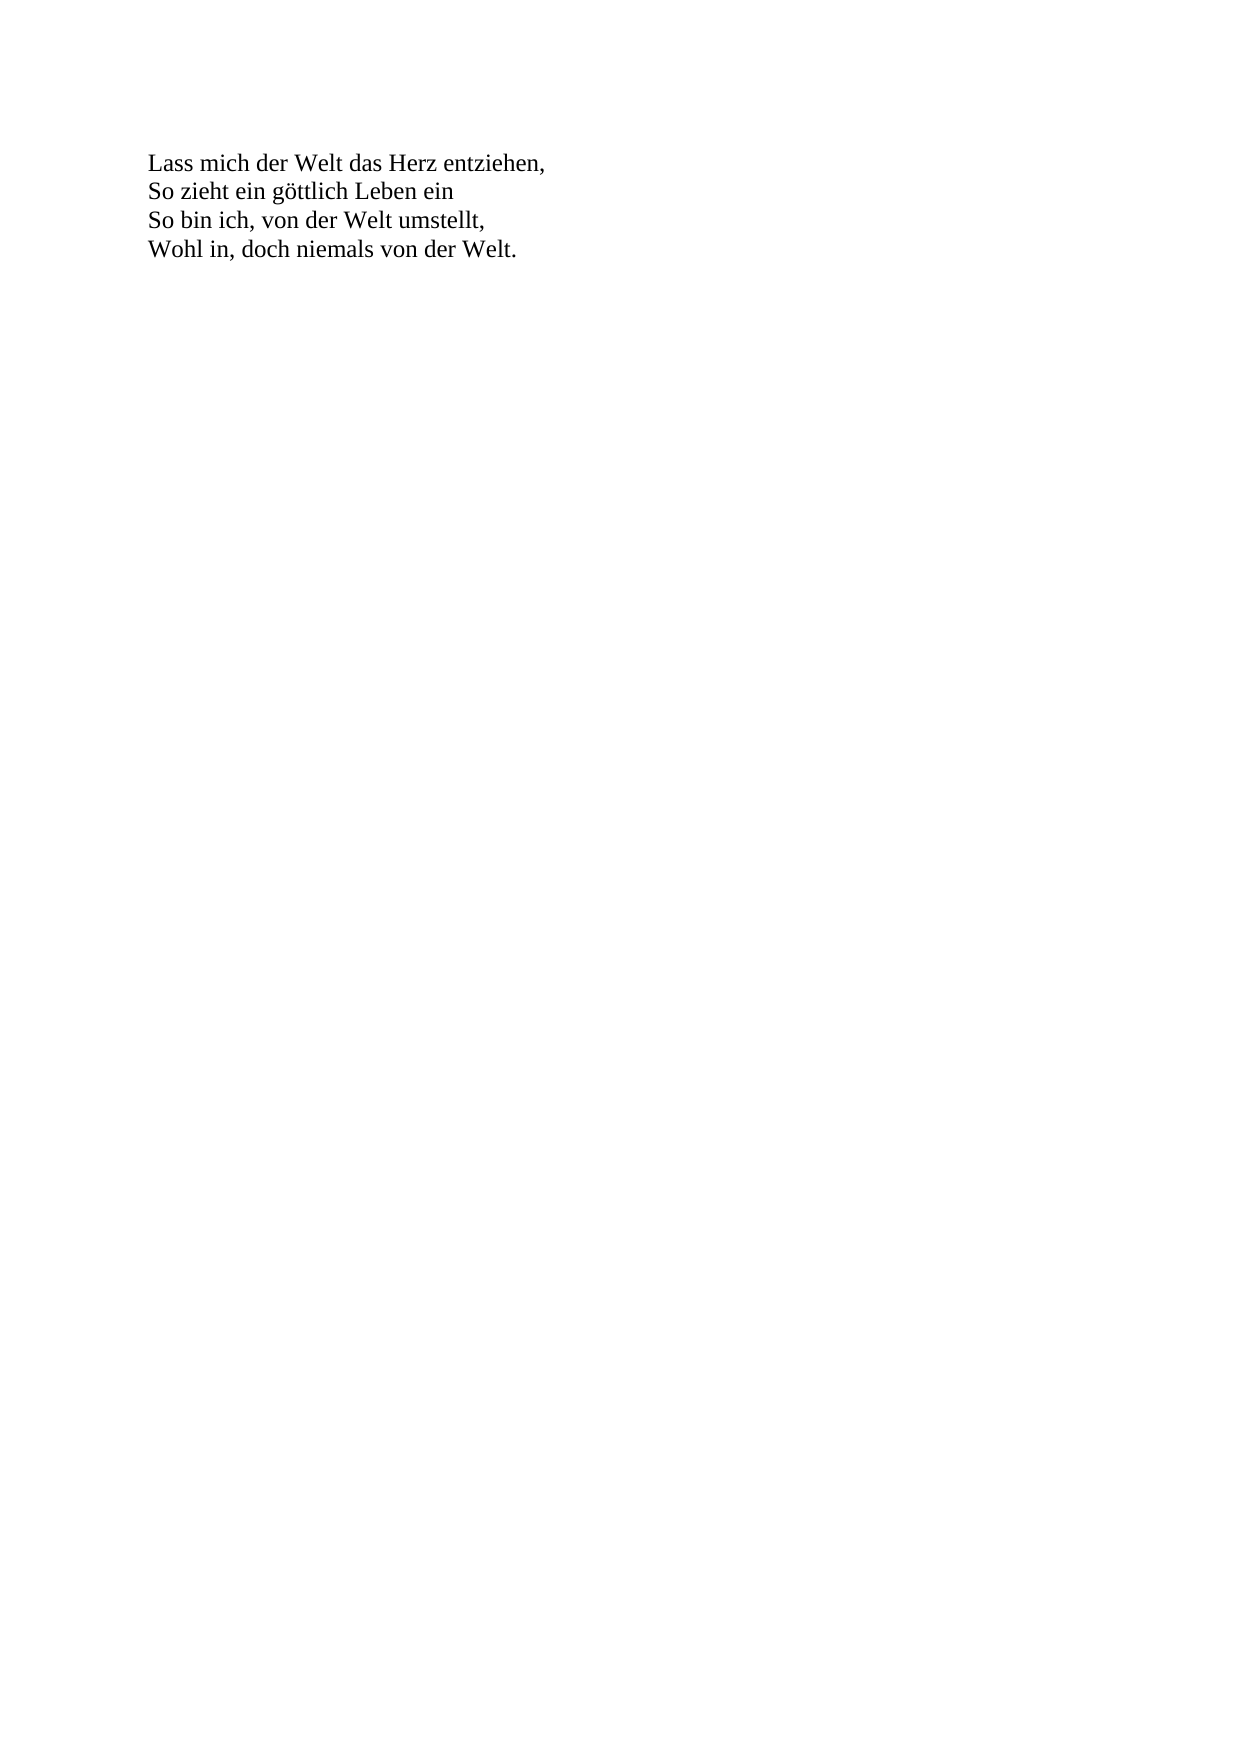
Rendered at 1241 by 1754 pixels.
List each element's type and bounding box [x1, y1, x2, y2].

text [148, 148, 1093, 263]
